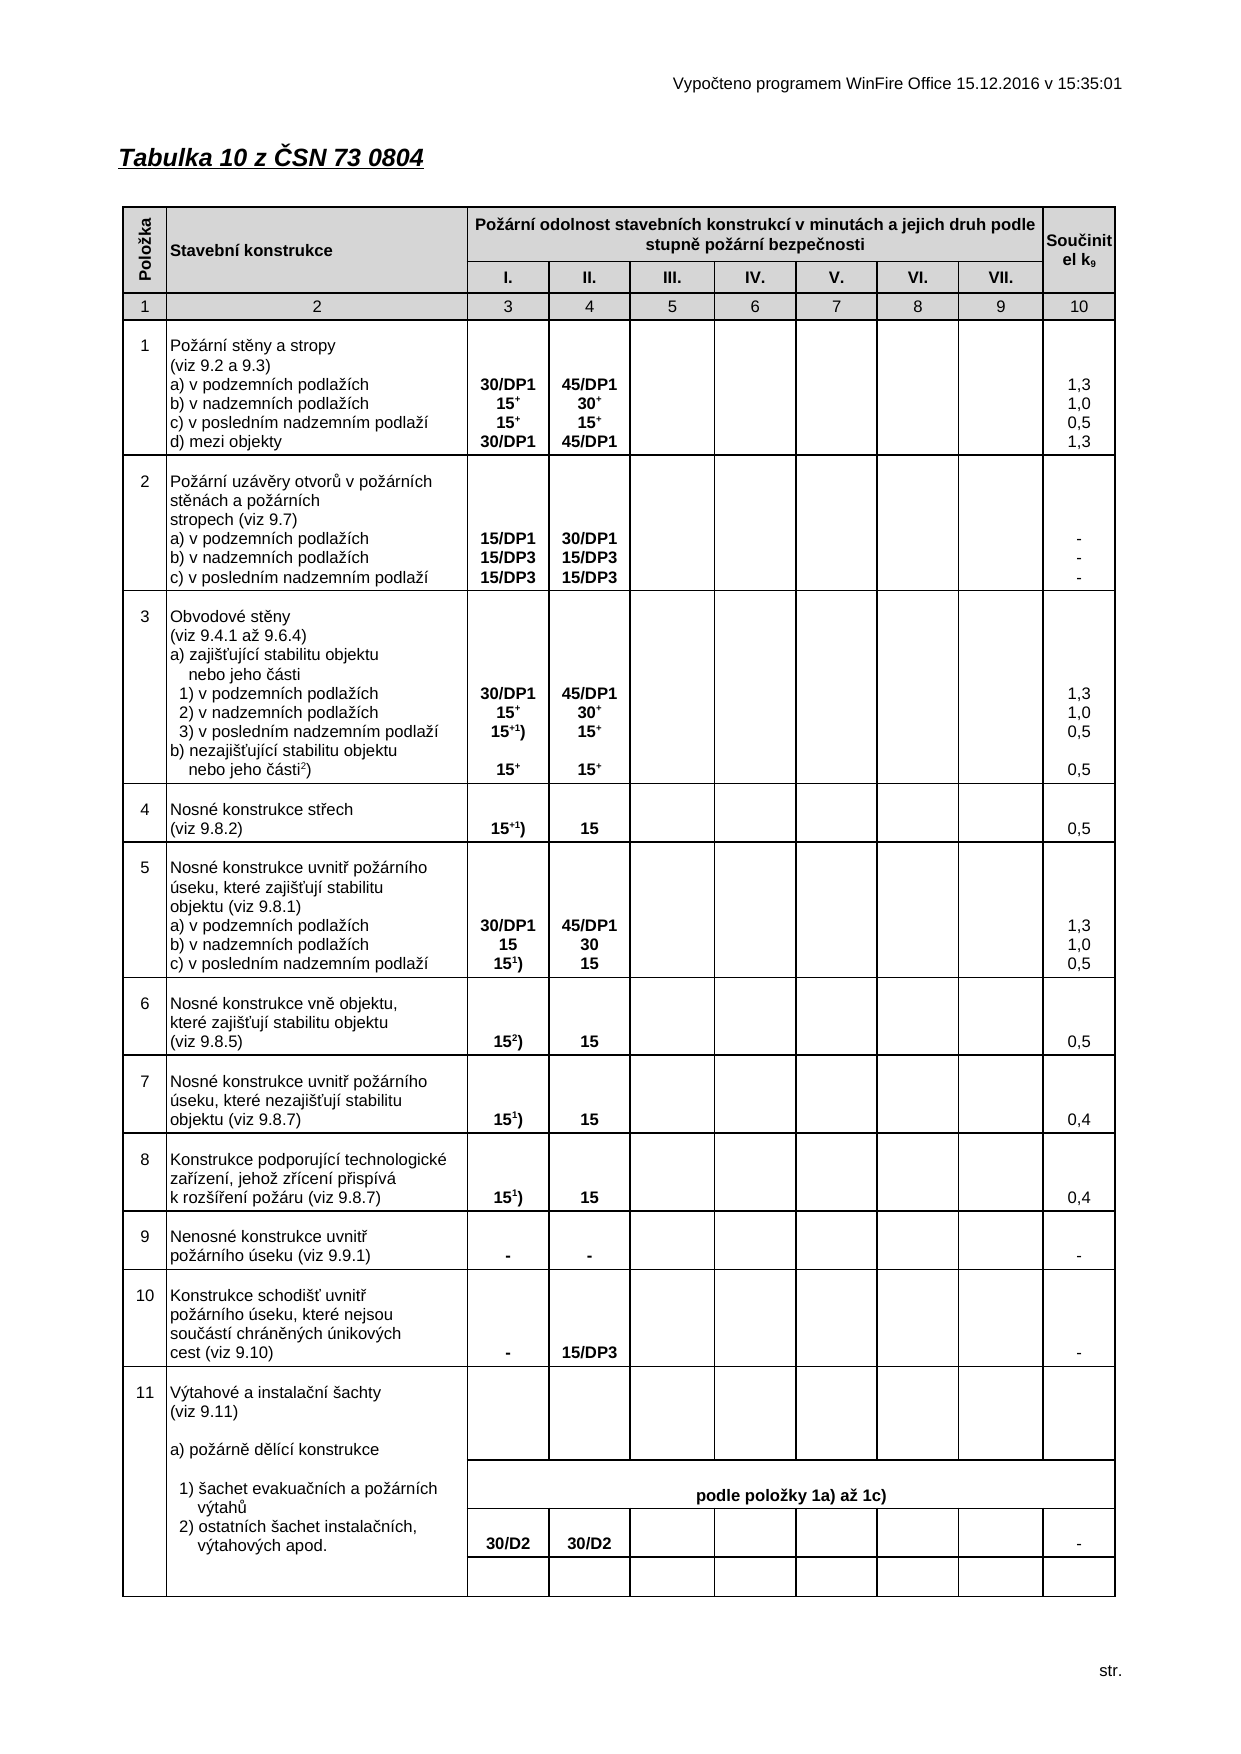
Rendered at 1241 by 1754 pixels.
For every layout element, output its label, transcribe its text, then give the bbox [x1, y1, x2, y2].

table_cell Konstrukce schodišť uvnitř požárního úseku, které nejsou součástí chráněných únikových cest (viz 9.10) [167, 1270, 467, 1366]
table_cell - - - [1044, 456, 1114, 590]
table_cell [878, 321, 958, 454]
table_cell 1 [124, 321, 166, 454]
table_cell 15+1) [468, 784, 548, 841]
table_cell 0,5 [1044, 978, 1114, 1054]
table_cell [878, 1270, 958, 1366]
table_cell [959, 1509, 1042, 1556]
table_cell Nosné konstrukce uvnitř požárního úseku, které nezajišťují stabilitu objektu (viz 9.8.7) [167, 1056, 467, 1132]
table_cell [878, 591, 958, 782]
table_cell 1,3 1,0 0,5 0,5 [1044, 591, 1114, 782]
table_cell [959, 843, 1042, 976]
table_cell [878, 1056, 958, 1132]
table_cell 9 [124, 1212, 166, 1268]
table_cell podle položky 1a) až 1c) [468, 1461, 1114, 1508]
table_cell [631, 1134, 714, 1210]
table_cell 2 [167, 294, 467, 319]
table_cell [631, 1212, 714, 1268]
table_cell [797, 1056, 876, 1132]
table_cell 1,3 1,0 0,5 1,3 [1044, 321, 1114, 454]
table_cell [797, 1367, 876, 1459]
table_cell 3 [468, 294, 548, 319]
table_cell Nosné konstrukce uvnitř požárního úseku, které zajišťují stabilitu objektu (viz 9.8.1) a) v podzemních podlažích b) v nadzemních podlažích c) v posledním nadzemním podlaží [167, 843, 467, 976]
table_cell [715, 1509, 795, 1556]
table_cell [631, 591, 714, 782]
table_cell [959, 978, 1042, 1054]
table_cell 45/DP1 30 15 [550, 843, 629, 976]
table_cell VI. [878, 262, 958, 292]
table_cell 8 [124, 1134, 166, 1210]
table_cell [797, 1212, 876, 1268]
table_cell 10 [1044, 294, 1114, 319]
table_cell [631, 1270, 714, 1366]
table_cell Požární stěny a stropy (viz 9.2 a 9.3) a) v podzemních podlažích b) v nadzemních podlažích c) v posledním nadzemním podlaží d) mezi objekty [167, 321, 467, 454]
table_cell [797, 978, 876, 1054]
table_cell 1,3 1,0 0,5 [1044, 843, 1114, 976]
table_cell [878, 843, 958, 976]
table_cell 8 [878, 294, 958, 319]
table_cell [631, 1056, 714, 1132]
table_cell 151) [468, 1134, 548, 1210]
table_cell [959, 591, 1042, 782]
table_cell [1044, 1558, 1114, 1596]
table_cell - [1044, 1212, 1114, 1268]
table_cell [715, 978, 795, 1054]
table_cell [631, 1509, 714, 1556]
table_cell [959, 456, 1042, 590]
table_cell [715, 843, 795, 976]
table_cell 4 [550, 294, 629, 319]
table_cell [878, 456, 958, 590]
table_cell [959, 1367, 1042, 1459]
table_cell [550, 1558, 629, 1596]
table_cell [959, 1134, 1042, 1210]
table_cell [715, 1134, 795, 1210]
table_cell 3 [124, 591, 166, 782]
table_cell [715, 784, 795, 841]
table_cell [715, 1558, 795, 1596]
table_cell Obvodové stěny (viz 9.4.1 až 9.6.4) a) zajišťující stabilitu objektu nebo jeho části 1) v podzemních podlažích 2) v nadzemních podlažích 3) v posledním nadzemním podlaží b) nezajišťující stabilitu objektu nebo jeho části2) [167, 591, 467, 782]
table_cell [468, 1367, 548, 1459]
table_header Položka [124, 208, 166, 292]
table_cell [878, 1509, 958, 1556]
table_header Požární odolnost stavebních konstrukcí v minutách a jejich druh podle stupně požární bezpečnosti [468, 208, 1042, 261]
table_cell 4 [124, 784, 166, 841]
table_cell 30/DP1 15/DP3 15/DP3 [550, 456, 629, 590]
table_cell 1 [124, 294, 166, 319]
table_cell 45/DP1 30+ 15+ 45/DP1 [550, 321, 629, 454]
table_cell [715, 1270, 795, 1366]
table_cell [959, 321, 1042, 454]
table_cell [959, 784, 1042, 841]
table_cell [797, 784, 876, 841]
table_cell [878, 1212, 958, 1268]
table_cell - [1044, 1509, 1114, 1556]
table_cell 10 [124, 1270, 166, 1366]
table_cell [715, 591, 795, 782]
table_cell [797, 843, 876, 976]
table_cell Výtahové a instalační šachty (viz 9.11) a) požárně dělící konstrukce 1) šachet evakuačních a požárních výtahů 2) ostatních šachet instalačních, výtahových apod. b) požární uzávěry otvorů v požárně dělících konstrukcích 1) šachet evakuačních a požárních výtahů 2) ostatních šachet instalačních, výtahových apod. [167, 1367, 467, 1596]
table_cell 45/DP1 30+ 15+ 15+ [550, 591, 629, 782]
table_cell 0,5 [1044, 784, 1114, 841]
table_cell V. [797, 262, 876, 292]
table_cell 15/DP1 15/DP3 15/DP3 [468, 456, 548, 590]
table_cell 151) [468, 1056, 548, 1132]
table_cell 30/D2 [468, 1509, 548, 1556]
table_cell Nenosné konstrukce uvnitř požárního úseku (viz 9.9.1) [167, 1212, 467, 1268]
table_cell [715, 1056, 795, 1132]
table_cell [878, 784, 958, 841]
table_cell [878, 978, 958, 1054]
table_cell 5 [631, 294, 714, 319]
table_cell 11 [124, 1367, 166, 1596]
table_cell [631, 456, 714, 590]
table_cell [878, 1558, 958, 1596]
table_cell 7 [124, 1056, 166, 1132]
table_cell - [468, 1212, 548, 1268]
table_cell 30/D2 [550, 1509, 629, 1556]
table_cell [959, 1056, 1042, 1132]
table_cell [878, 1134, 958, 1210]
table_cell [797, 1270, 876, 1366]
table_cell 152) [468, 978, 548, 1054]
table_cell - [1044, 1270, 1114, 1366]
table_cell [631, 843, 714, 976]
table_cell 0,4 [1044, 1134, 1114, 1210]
table_cell 30/DP1 15+ 15+1) 15+ [468, 591, 548, 782]
table_header Součinitel k9 [1044, 208, 1114, 292]
table_cell 30/DP1 15+ 15+ 30/DP1 [468, 321, 548, 454]
table_cell [1044, 1367, 1114, 1459]
table_cell [797, 1134, 876, 1210]
table_cell 5 [124, 843, 166, 976]
table_header Stavební konstrukce [167, 208, 467, 292]
table_cell [715, 456, 795, 590]
table_cell IV. [715, 262, 795, 292]
table_cell [550, 1367, 629, 1459]
table_cell 15/DP3 [550, 1270, 629, 1366]
table_cell - [550, 1212, 629, 1268]
table_cell Konstrukce podporující technologické zařízení, jehož zřícení přispívá k rozšíření požáru (viz 9.8.7) [167, 1134, 467, 1210]
table_cell 6 [715, 294, 795, 319]
table_cell [878, 1367, 958, 1459]
table_cell 15 [550, 1056, 629, 1132]
table_cell [797, 591, 876, 782]
table_cell Nosné konstrukce vně objektu, které zajišťují stabilitu objektu (viz 9.8.5) [167, 978, 467, 1054]
table_cell 9 [959, 294, 1042, 319]
table_cell I. [468, 262, 548, 292]
table_cell 7 [797, 294, 876, 319]
table_cell 2 [124, 456, 166, 590]
table_cell [959, 1270, 1042, 1366]
table_cell [959, 1212, 1042, 1268]
table_cell [631, 321, 714, 454]
table_cell 6 [124, 978, 166, 1054]
table_cell [959, 1558, 1042, 1596]
table_cell [631, 784, 714, 841]
text Stávající beze změnTabulka 10 z ČSN 73 0804 [118, 143, 1122, 200]
table_cell [797, 1558, 876, 1596]
table_cell [715, 1367, 795, 1459]
table_cell [631, 1367, 714, 1459]
table_cell 0,4 [1044, 1056, 1114, 1132]
table_cell 15 [550, 978, 629, 1054]
table_cell [797, 456, 876, 590]
table_cell VII. [959, 262, 1042, 292]
table_cell [715, 321, 795, 454]
table_cell [715, 1212, 795, 1268]
table_cell [631, 1558, 714, 1596]
table_cell [631, 978, 714, 1054]
table_cell 15 [550, 1134, 629, 1210]
table_cell - [468, 1270, 548, 1366]
table_cell [468, 1558, 548, 1596]
table_cell [797, 321, 876, 454]
table_cell Nosné konstrukce střech (viz 9.8.2) [167, 784, 467, 841]
table_cell 30/DP1 15 151) [468, 843, 548, 976]
table_cell Požární uzávěry otvorů v požárních stěnách a požárních stropech (viz 9.7) a) v podzemních podlažích b) v nadzemních podlažích c) v posledním nadzemním podlaží [167, 456, 467, 590]
table_cell 15 [550, 784, 629, 841]
table_cell II. [550, 262, 629, 292]
table_cell [797, 1509, 876, 1556]
table_cell III. [631, 262, 714, 292]
